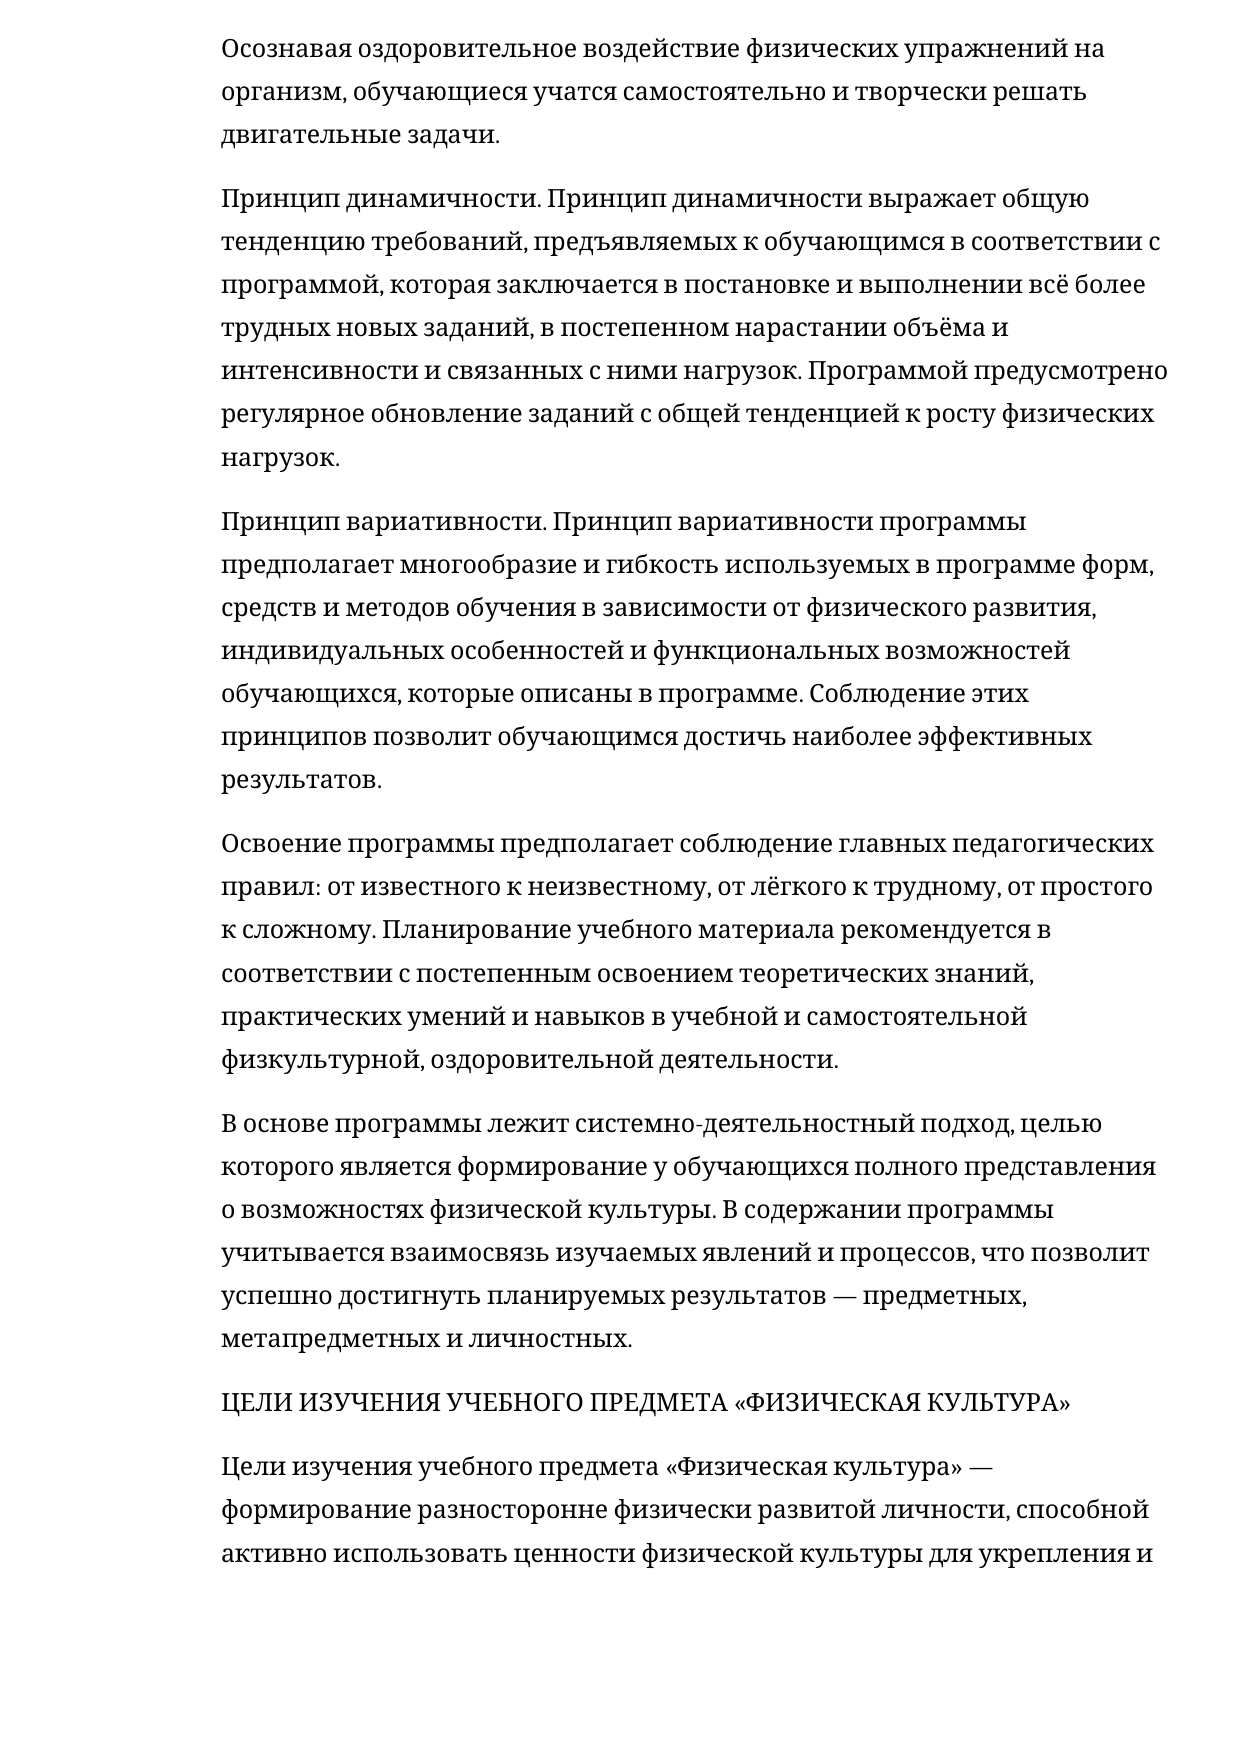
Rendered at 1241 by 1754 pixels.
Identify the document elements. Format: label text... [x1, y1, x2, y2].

text Осознавая оздоровительное воздействие физических упражнений на организм, обучающиеся учатся самостоятельно и творчески решать двигательные задачи. [221, 34, 1171, 149]
text Принцип динамичности. Принцип динамичности выражает общую тенденцию требований, предъявляемых к обучающимся в соответствии с программой, которая заключается в постановке и выполнении всё более трудных новых заданий, в постепенном нарастании объёма и интенсивности и связанных с ними нагрузок. Программой предусмотрено регулярное обновление заданий с общей тенденцией к росту физических нагрузок. [221, 185, 1171, 472]
text ЦЕЛИ ИЗУЧЕНИЯ УЧЕБНОГО ПРЕДМЕТА «ФИЗИЧЕСКАЯ КУЛЬТУРА» [221, 1389, 1171, 1418]
text В основе программы лежит системно-деятельностный подход, целью которого является формирование у обучающихся полного представления о возможностях физической культуры. В содержании программы учитывается взаимосвязь изучаемых явлений и процессов, что позволит успешно достигнуть планируемых результатов — предметных, метапредметных и личностных. [221, 1110, 1171, 1354]
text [221, 1453, 1171, 1568]
text Освоение программы предполагает соблюдение главных педагогических правил: от известного к неизвестному, от лёгкого к трудному, от простого к сложному. Планирование учебного материала рекомендуется в соответствии с постепенным освоением теоретических знаний, практических умений и навыков в учебной и самостоятельной физкультурной, оздоровительной деятельности. [221, 830, 1171, 1074]
text Принцип вариативности. Принцип вариативности программы предполагает многообразие и гибкость используемых в программе форм, средств и методов обучения в зависимости от физического развития, индивидуальных особенностей и функциональных возможностей обучающихся, которые описаны в программе. Соблюдение этих принципов позволит обучающимся достичь наиболее эффективных результатов. [221, 507, 1171, 795]
